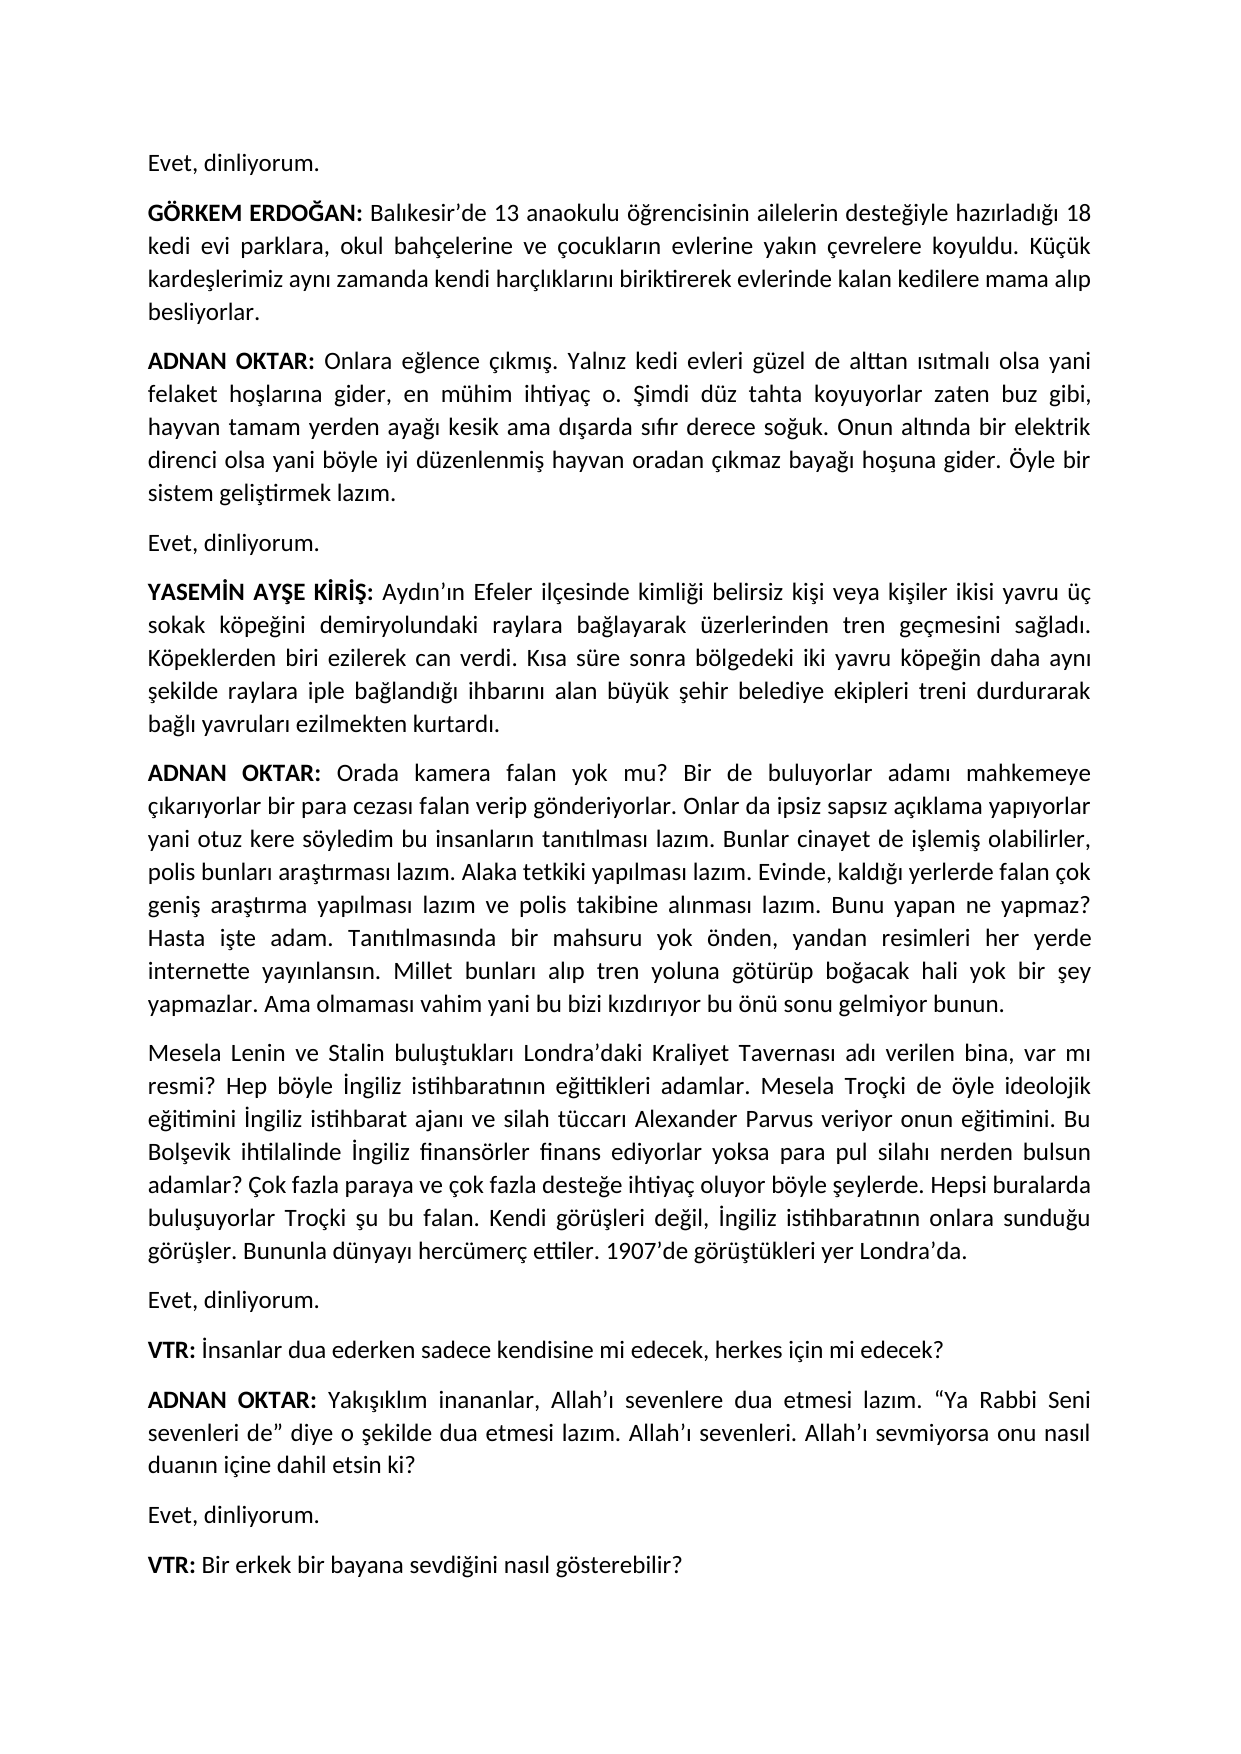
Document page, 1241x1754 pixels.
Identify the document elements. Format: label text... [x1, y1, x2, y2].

text VTR: İnsanlar dua ederken sadece kendisine mi edecek, herkes için mi edecek? [148, 1334, 1093, 1365]
text Evet, dinliyorum. [148, 1499, 1093, 1530]
text VTR: Bir erkek bir bayana sevdiğini nasıl gösterebilir? [148, 1549, 1093, 1579]
text Evet, dinliyorum. [148, 527, 1093, 557]
text Evet, dinliyorum. [148, 1285, 1093, 1315]
text ADNAN OKTAR: Yakışıklım inananlar, Allah’ı sevenlere dua etmesi lazım. “Ya Rabbi Seni sevenleri de” diye o şekilde dua etmesi lazım. Allah’ı sevenleri. Allah’ı sevmiyorsa onu nasıl duanın içine dahil etsin ki? [148, 1384, 1093, 1480]
text YASEMİN AYŞE KİRİŞ: Aydın’ın Efeler ilçesinde kimliği belirsiz kişi veya kişiler ikisi yavru üç sokak köpeğini demiryolundaki raylara bağlayarak üzerlerinden tren geçmesini sağladı. Köpeklerden biri ezilerek can verdi. Kısa süre sonra bölgedeki iki yavru köpeğin daha aynı şekilde raylara iple bağlandığı ihbarını alan büyük şehir belediye ekipleri treni durdurarak bağlı yavruları ezilmekten kurtardı. [148, 576, 1093, 738]
text GÖRKEM ERDOĞAN: Balıkesir’de 13 anaokulu öğrencisinin ailelerin desteğiyle hazırladığı 18 kedi evi parklara, okul bahçelerine ve çocukların evlerine yakın çevrelere koyuldu. Küçük kardeşlerimiz aynı zamanda kendi harçlıklarını biriktirerek evlerinde kalan kedilere mama alıp besliyorlar. [148, 197, 1093, 326]
text ADNAN OKTAR: Onlara eğlence çıkmış. Yalnız kedi evleri güzel de alttan ısıtmalı olsa yani felaket hoşlarına gider, en mühim ihtiyaç o. Şimdi düz tahta koyuyorlar zaten buz gibi, hayvan tamam yerden ayağı kesik ama dışarda sıfır derece soğuk. Onun altında bir elektrik direnci olsa yani böyle iyi düzenlenmiş hayvan oradan çıkmaz bayağı hoşuna gider. Öyle bir sistem geliştirmek lazım. [148, 346, 1093, 508]
text ADNAN OKTAR: Orada kamera falan yok mu? Bir de buluyorlar adamı mahkemeye çıkarıyorlar bir para cezası falan verip gönderiyorlar. Onlar da ipsiz sapsız açıklama yapıyorlar yani otuz kere söyledim bu insanların tanıtılması lazım. Bunlar cinayet de işlemiş olabilirler, polis bunları araştırması lazım. Alaka tetkiki yapılması lazım. Evinde, kaldığı yerlerde falan çok geniş araştırma yapılması lazım ve polis takibine alınması lazım. Bunu yapan ne yapmaz? Hasta işte adam. Tanıtılmasında bir mahsuru yok önden, yandan resimleri her yerde internette yayınlansın. Millet bunları alıp tren yoluna götürüp boğacak hali yok bir şey yapmazlar. Ama olmaması vahim yani bu bizi kızdırıyor bu önü sonu gelmiyor bunun. [148, 758, 1093, 1018]
text Evet, dinliyorum. [148, 148, 1093, 178]
text Mesela Lenin ve Stalin buluştukları Londra’daki Kraliyet Tavernası adı verilen bina, var mı resmi? Hep böyle İngiliz istihbaratının eğittikleri adamlar. Mesela Troçki de öyle ideolojik eğitimini İngiliz istihbarat ajanı ve silah tüccarı Alexander Parvus veriyor onun eğitimini. Bu Bolşevik ihtilalinde İngiliz finansörler finans ediyorlar yoksa para pul silahı nerden bulsun adamlar? Çok fazla paraya ve çok fazla desteğe ihtiyaç oluyor böyle şeylerde. Hepsi buralarda buluşuyorlar Troçki şu bu falan. Kendi görüşleri değil, İngiliz istihbaratının onlara sunduğu görüşler. Bununla dünyayı hercümerç ettiler. 1907’de görüştükleri yer Londra’da. [148, 1038, 1093, 1266]
